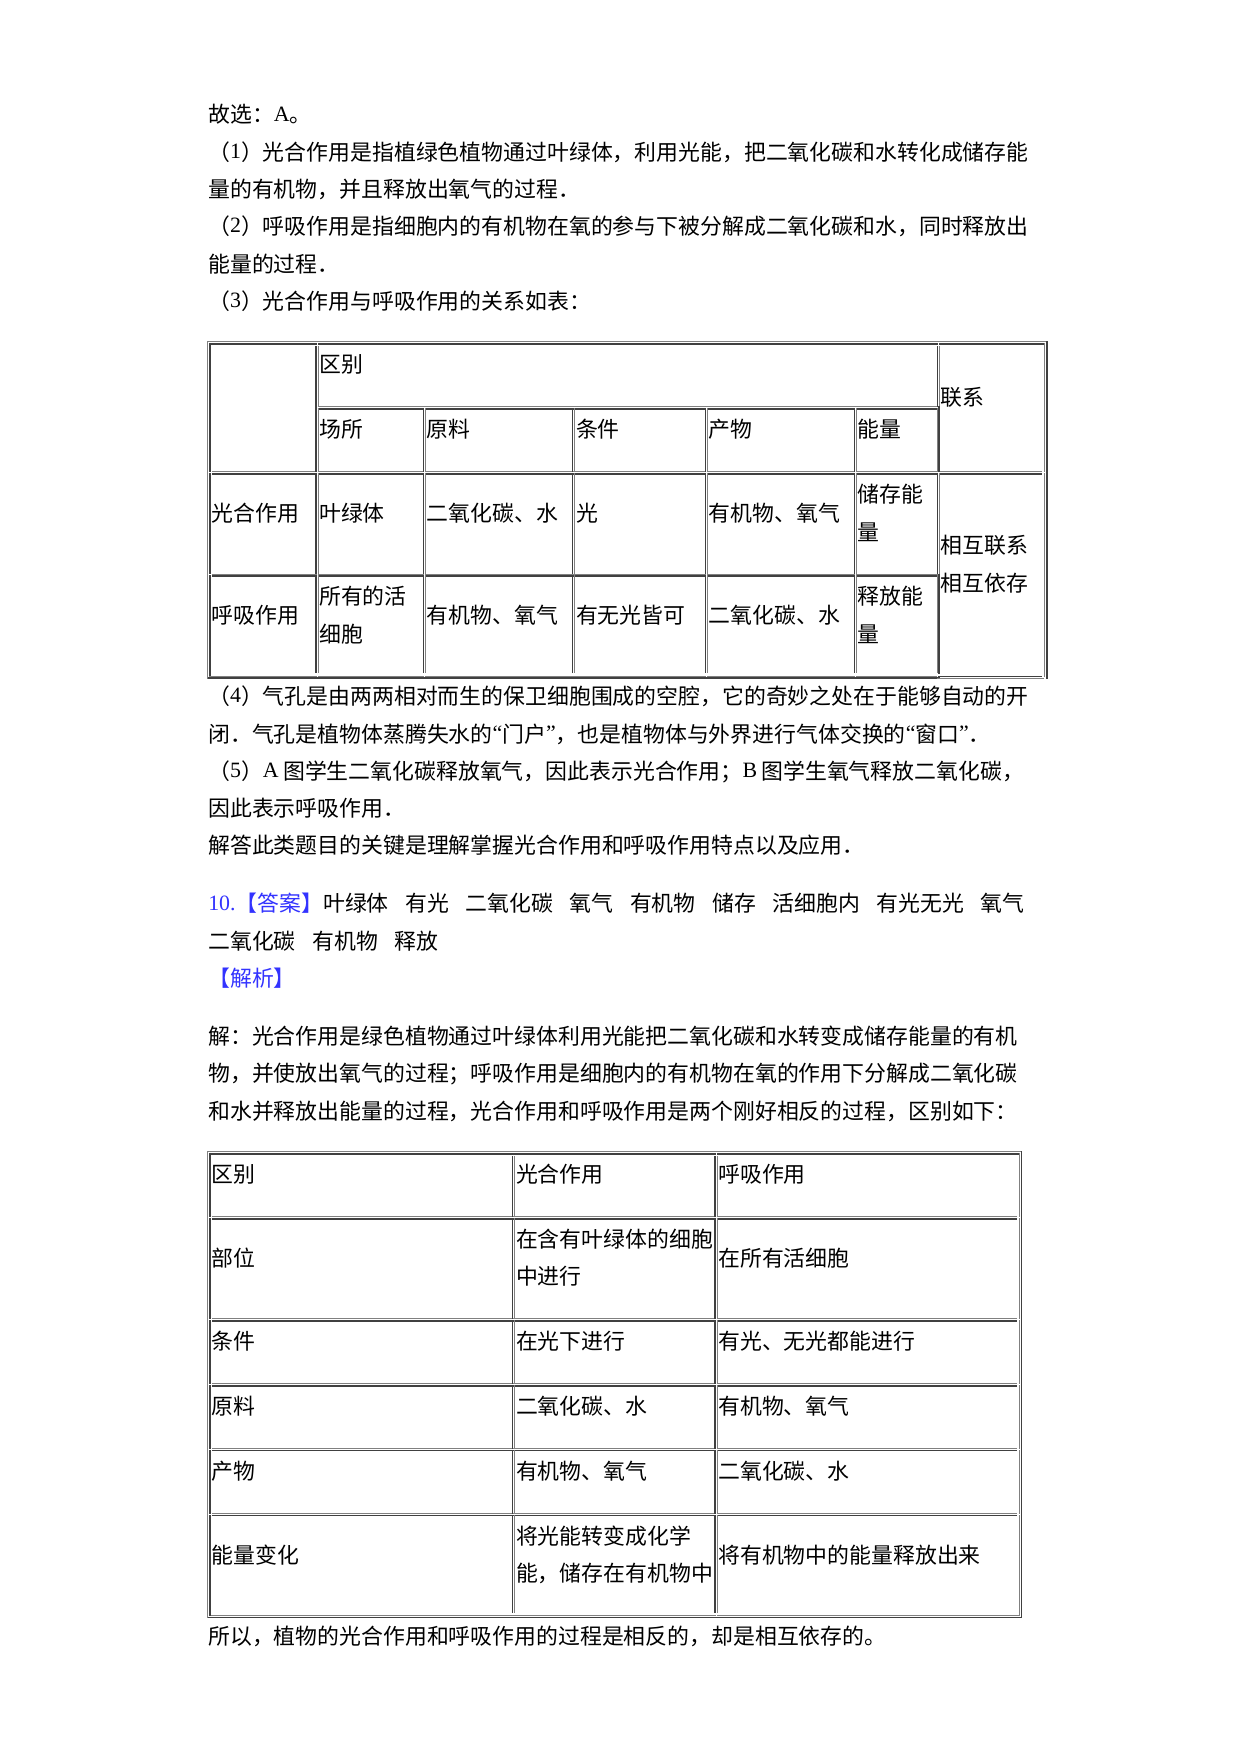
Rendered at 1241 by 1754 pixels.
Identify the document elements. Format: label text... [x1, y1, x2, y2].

table_header 光合作用 [514, 1155, 716, 1216]
table_header 联系 [938, 344, 1044, 471]
table_cell 能量变化 [211, 1513, 513, 1615]
table_cell 在含有叶绿体的细胞中进行 [515, 1220, 714, 1318]
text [208, 97, 1032, 316]
table_cell 二氧化碳、水 [718, 1448, 1019, 1513]
table_cell 有无光皆可 [574, 577, 706, 676]
table_cell 条件 [209, 1318, 513, 1383]
table_cell 原料 [209, 1383, 513, 1448]
table_cell 将光能转变成化学能，储存在有机物中 [514, 1516, 716, 1615]
table_cell 所有的活细胞 [317, 576, 424, 676]
table_cell 产物 [708, 410, 854, 471]
table_cell 光合作用 [211, 471, 316, 573]
table_cell 在所有活细胞 [718, 1216, 1019, 1318]
table_cell 在光下进行 [515, 1322, 714, 1383]
list 10.【答案】叶绿体 有光 二氧化碳 氧气 有机物 储存 活细胞内 有光无光 氧气 二氧化碳 有机物 释放 【解析】 [208, 886, 1032, 993]
table_cell 场所 [319, 410, 423, 471]
table_cell 有机物、氧气 [716, 1383, 1021, 1448]
table_cell 有机物、氧气 [424, 574, 573, 676]
table_cell 相互联系 相互依存 [938, 471, 1044, 676]
table_cell 原料 [426, 410, 572, 471]
table_cell 二氧化碳、水 [426, 475, 572, 573]
table_cell 有光、无光都能进行 [716, 1318, 1021, 1383]
text 解：光合作用是绿色植物通过叶绿体利用光能把二氧化碳和水转变成储存能量的有机物，并使放出氧气的过程；呼吸作用是细胞内的有机物在氧的作用下分解成二氧化碳和水并释放出能量的过程，光合作用和呼吸作用是两个刚好相反的过程，区别如下： [208, 1019, 1032, 1126]
table_cell 产物 [211, 1448, 512, 1513]
table_header 区别 [211, 1155, 513, 1216]
table_header 区别 [317, 344, 938, 406]
table_cell 有机物、氧气 [515, 1451, 714, 1513]
table_cell 光 [575, 475, 705, 573]
table_header [211, 345, 317, 471]
text （4）气孔是由两两相对而生的保卫细胞围成的空腔，它的奇妙之处在于能够自动的开闭．气孔是植物体蒸腾失水的“门户”，也是植物体与外界进行气体交换的“窗口”． （5）A图学生二氧化碳释放氧气，因此表示光合作用；B图学生氧气释放二氧化碳，因此表示呼吸作用． 解答此类题目的关键是理解掌握光合作用和呼吸作用特点以及应用． [208, 679, 1032, 861]
table_cell 释放能量 [855, 574, 938, 676]
table_cell 能量 [857, 410, 937, 471]
table_header 呼吸作用 [716, 1154, 1019, 1216]
table_cell 条件 [575, 410, 705, 471]
table_cell 叶绿体 [319, 475, 423, 573]
table_cell 储存能量 [857, 475, 937, 573]
table_cell 二氧化碳、水 [706, 574, 855, 676]
table_cell 有机物、氧气 [708, 475, 854, 573]
table_cell 二氧化碳、水 [515, 1387, 714, 1448]
table_cell 呼吸作用 [209, 574, 317, 676]
table_cell 部位 [211, 1216, 512, 1318]
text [208, 1618, 1032, 1651]
table_cell 将有机物中的能量释放出来 [716, 1513, 1019, 1615]
